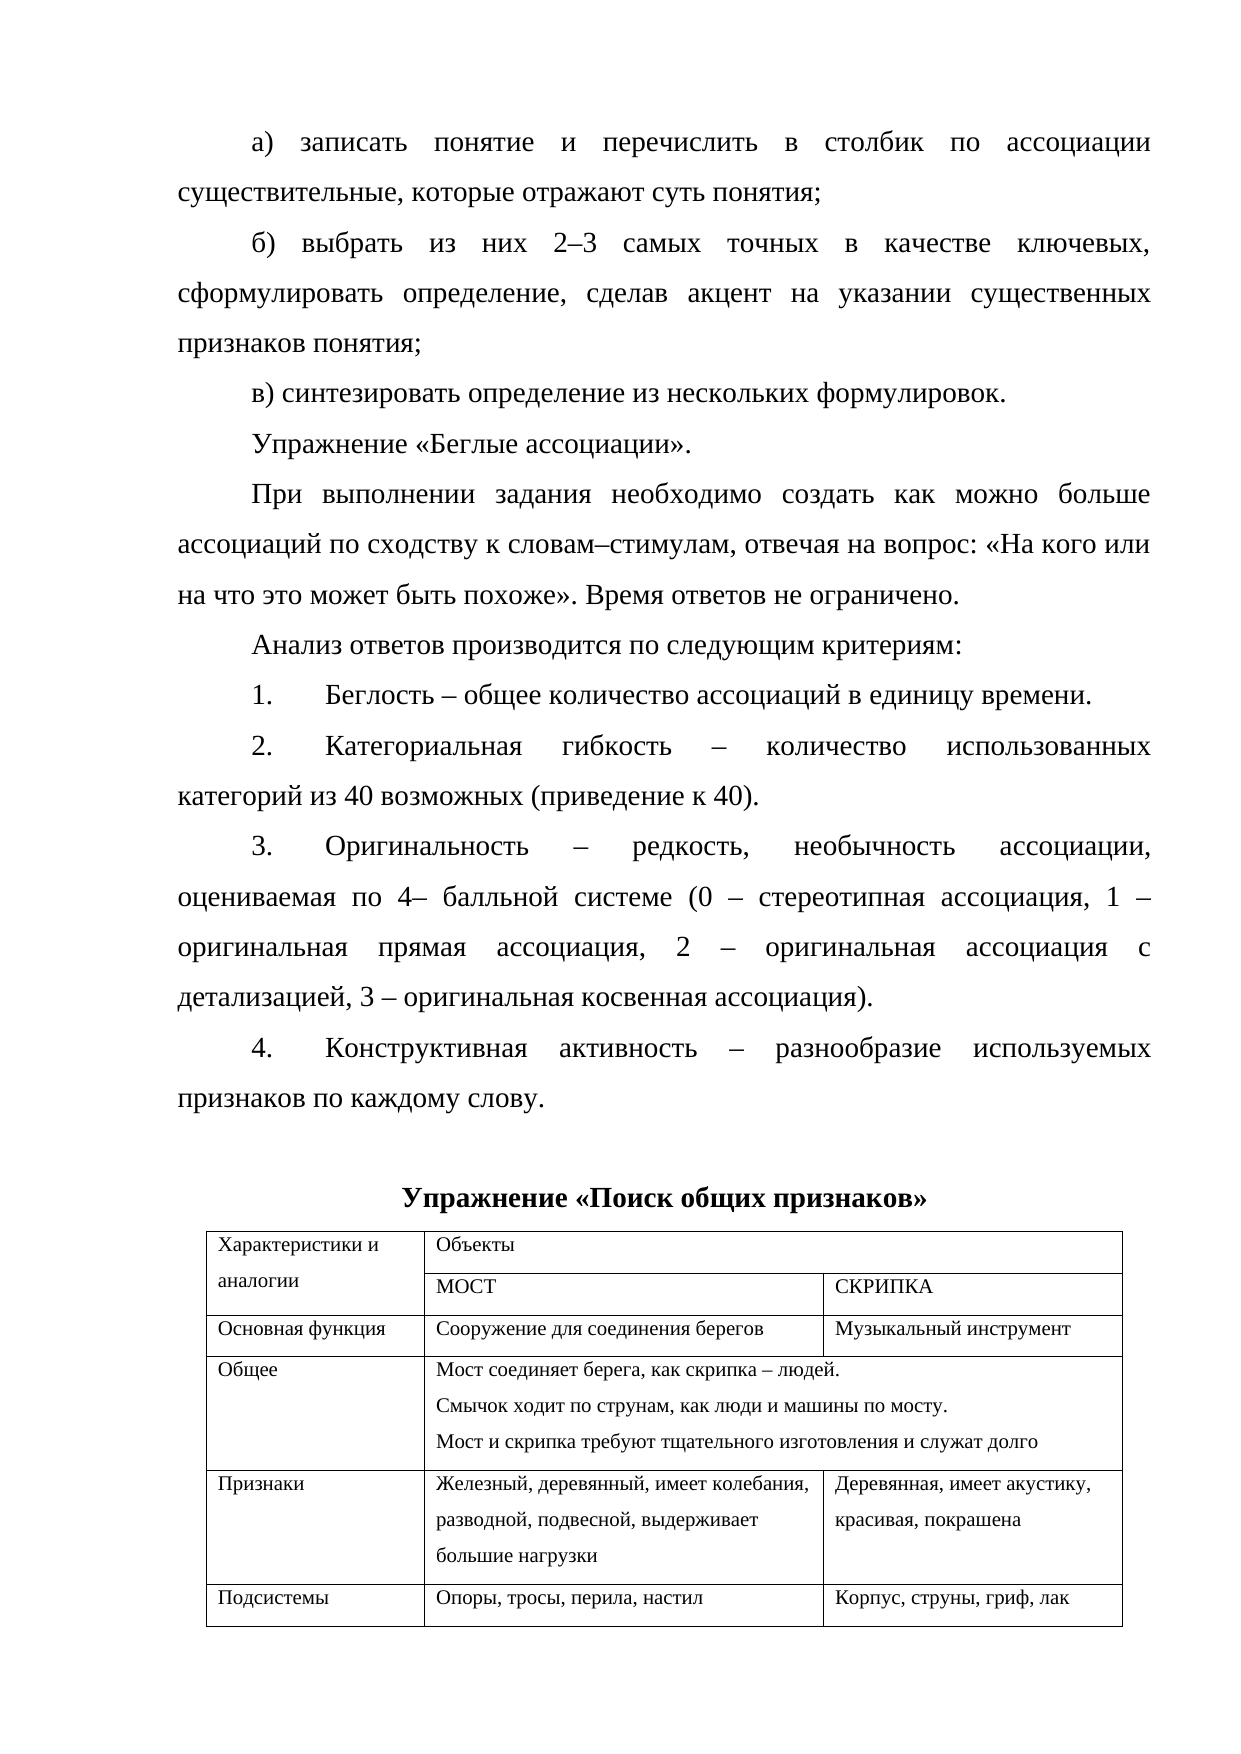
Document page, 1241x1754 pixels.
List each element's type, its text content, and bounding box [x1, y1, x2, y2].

table_cell МОСТ [425, 1274, 823, 1314]
table_cell СКРИПКА [824, 1274, 1122, 1314]
text Упражнение «Поиск общих признаков» [177, 1181, 1152, 1214]
table_header Объекты [425, 1232, 1122, 1273]
list Конструктивная активность – разнообразие используемых признаков по каждому слову. [177, 1030, 1152, 1113]
table_header Характеристики и аналогии [207, 1232, 424, 1314]
list Категориальная гибкость – количество использованных категорий из 40 возможных (приведение к 40). [177, 728, 1152, 812]
list Беглость – общее количество ассоциаций в единицу времени. [177, 677, 1152, 711]
table_cell Мост соединяет берега, как скрипка – людей. Смычок ходит по струнам, как люди и машины по мосту. Мост и скрипка требуют тщательного изготовления и служат долго [425, 1357, 1122, 1470]
table_cell Корпус, струны, гриф, лак [824, 1585, 1122, 1626]
text в) синтезировать определение из нескольких формулировок. [177, 376, 1152, 409]
text Анализ ответов производится по следующим критериям: [177, 627, 1152, 661]
table_cell Деревянная, имеет акустику, красивая, покрашена [824, 1471, 1122, 1584]
table_cell Подсистемы [207, 1585, 424, 1626]
table_cell Железный, деревянный, имеет колебания, разводной, подвесной, выдерживает большие нагрузки [425, 1471, 823, 1584]
table_cell Признаки [207, 1471, 424, 1584]
table_cell Опоры, тросы, перила, настил [425, 1585, 823, 1626]
text а) записать понятие и перечислить в столбик по ассоциации существительные, которые отражают суть понятия; [177, 124, 1152, 208]
table_cell Музыкальный инструмент [824, 1316, 1122, 1356]
text При выполнении задания необходимо создать как можно больше ассоциаций по сходству к словам–стимулам, отвечая на вопрос: «На кого или на что это может быть похоже». Время ответов не ограничено. [177, 476, 1152, 610]
table_cell Сооружение для соединения берегов [425, 1316, 823, 1356]
text Упражнение «Беглые ассоциации». [177, 426, 1152, 459]
list Оригинальность – редкость, необычность ассоциации, оцениваемая по 4– балльной системе (0 – стереотипная ассоциация, 1 – оригинальная прямая ассоциация, 2 – оригинальная ассоциация с детализацией, 3 – оригинальная косвенная ассоциация). [177, 828, 1152, 1013]
table_cell Основная функция [207, 1316, 424, 1356]
text б) выбрать из них 2–3 самых точных в качестве ключевых, сформулировать определение, сделав акцент на указании существенных признаков понятия; [177, 225, 1152, 359]
table_cell Общее [207, 1357, 424, 1470]
